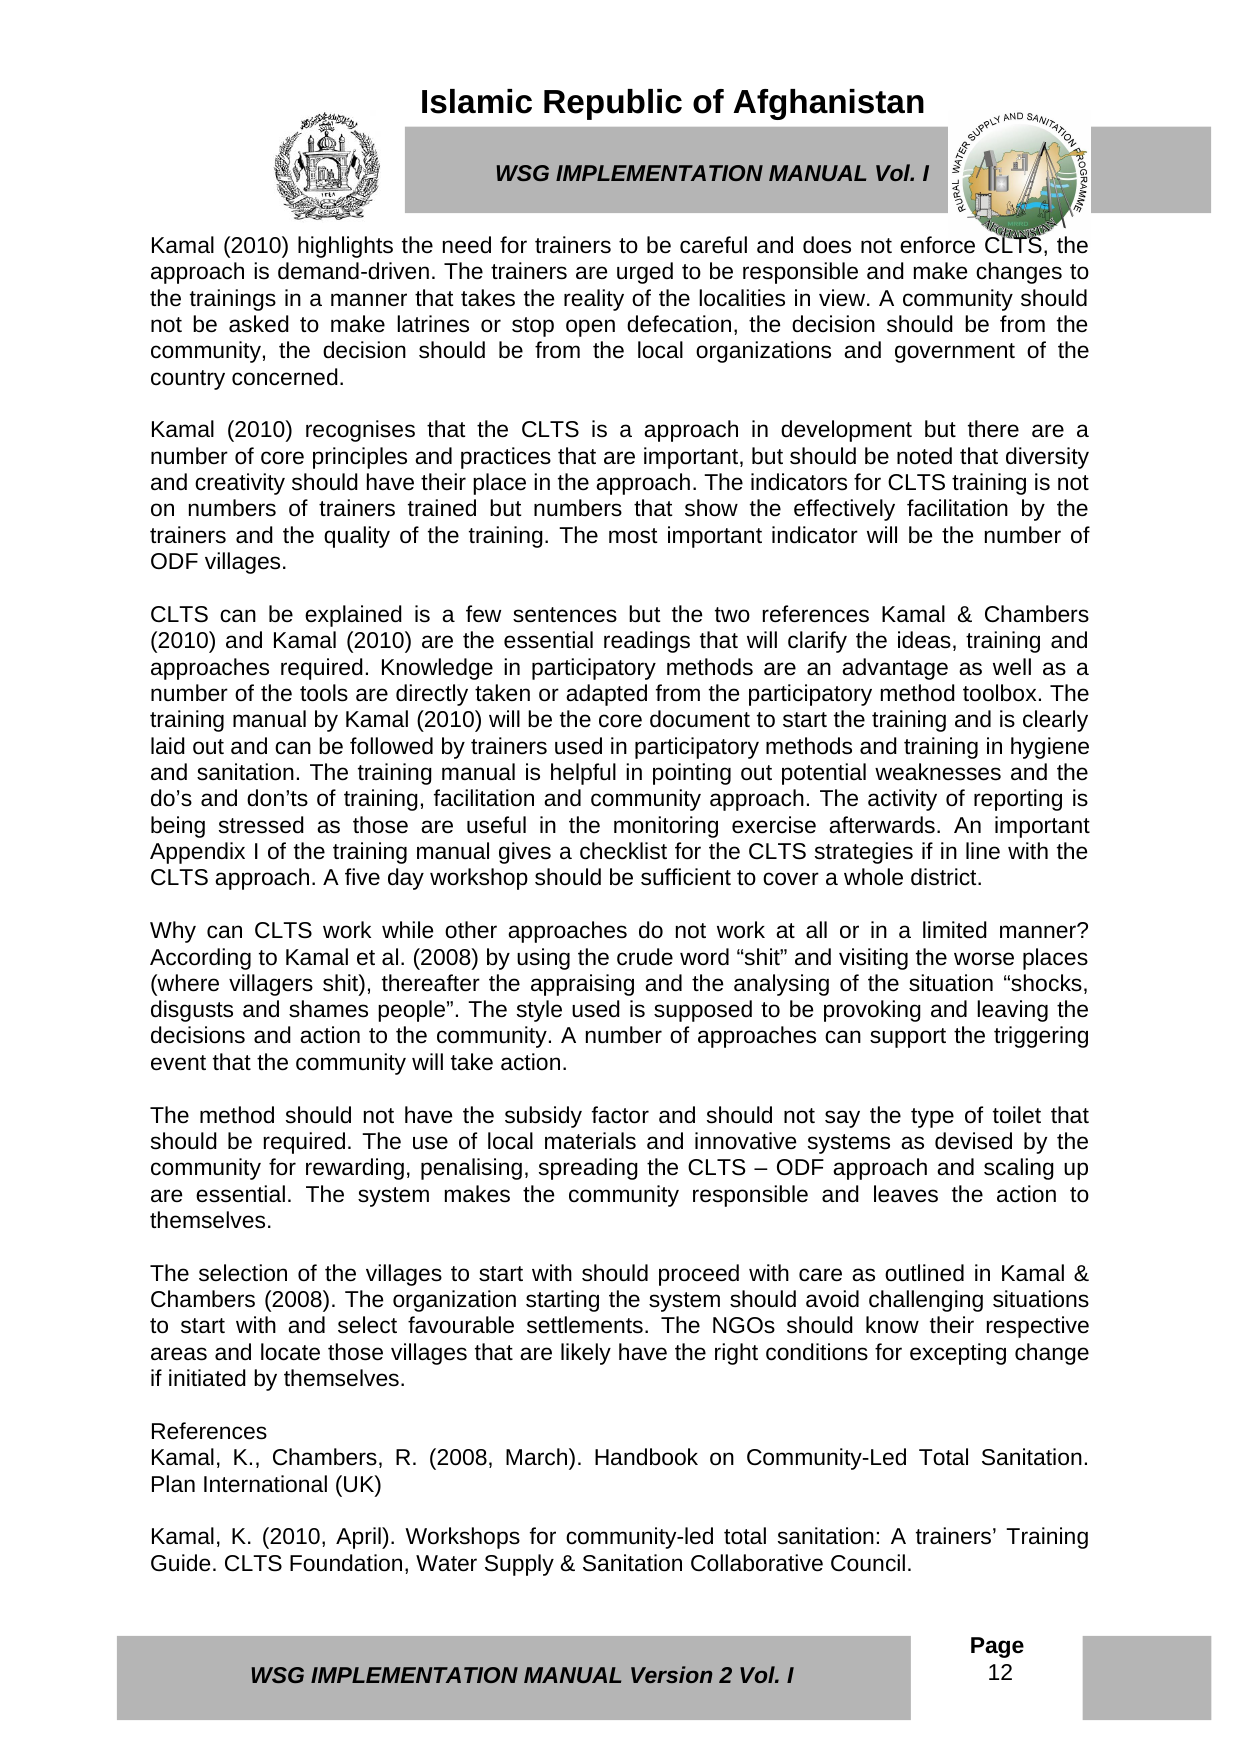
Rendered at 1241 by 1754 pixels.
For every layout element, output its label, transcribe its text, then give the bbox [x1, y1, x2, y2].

text The method should not have the subsidy factor and should not say the type of toilet that should be required. The use of local materials and innovative systems as devised by the community for rewarding, penalising, spreading the CLTS – ODF approach and scaling up are essential. The system makes the community responsible and leaves the action to themselves. [150, 1102, 1090, 1233]
text Why can CLTS work while other approaches do not work at all or in a limited manner? According to Kamal et al. (2008) by using the crude word “shit” and visiting the worse places (where villagers shit), thereafter the appraising and the analysing of the situation “shocks, disgusts and shames people”. The style used is supposed to be provoking and leaving the decisions and action to the community. A number of approaches can support the triggering event that the community will take action. [150, 917, 1090, 1075]
text Kamal (2010) highlights the need for trainers to be careful and does not enforce CLTS, the approach is demand-driven. The trainers are urged to be responsible and make changes to the trainings in a manner that takes the reality of the localities in view. A community should not be asked to make latrines or stop open defecation, the decision should be from the community, the decision should be from the local organizations and government of the country concerned. [150, 232, 1090, 390]
picture [273, 110, 384, 223]
text Kamal (2010) recognises that the CLTS is a approach in development but there are a number of core principles and practices that are important, but should be noted that diversity and creativity should have their place in the approach. The indicators for CLTS training is not on numbers of trainers trained but numbers that show the effectively facilitation by the trainers and the quality of the training. The most important indicator will be the number of ODF villages. [150, 416, 1090, 574]
picture [948, 110, 1091, 253]
text CLTS can be explained is a few sentences but the two references Kamal & Chambers (2010) and Kamal (2010) are the essential readings that will clarify the ideas, training and approaches required. Knowledge in participatory methods are an advantage as well as a number of the tools are directly taken or adapted from the participatory method toolbox. The training manual by Kamal (2010) will be the core document to start the training and is clearly laid out and can be followed by trainers used in participatory methods and training in hygiene and sanitation. The training manual is helpful in pointing out potential weaknesses and the do’s and don’ts of training, facilitation and community approach. The activity of reporting is being stressed as those are useful in the monitoring exercise afterwards. An important Appendix I of the training manual gives a checklist for the CLTS strategies if in line with the CLTS approach. A five day workshop should be sufficient to cover a whole district. [150, 601, 1090, 891]
text References [150, 1418, 1090, 1444]
text The selection of the villages to start with should proceed with care as outlined in Kamal & Chambers (2008). The organization starting the system should avoid challenging situations to start with and select favourable settlements. The NGOs should know their respective areas and locate those villages that are likely have the right conditions for excepting change if initiated by themselves. [150, 1260, 1090, 1391]
text Kamal, K., Chambers, R. (2008, March). Handbook on Community-Led Total Sanitation. Plan International (UK) [150, 1444, 1090, 1497]
text Kamal, K. (2010, April). Workshops for community-led total sanitation: A trainers’ Training Guide. CLTS Foundation, Water Supply & Sanitation Collaborative Council. [150, 1523, 1090, 1576]
